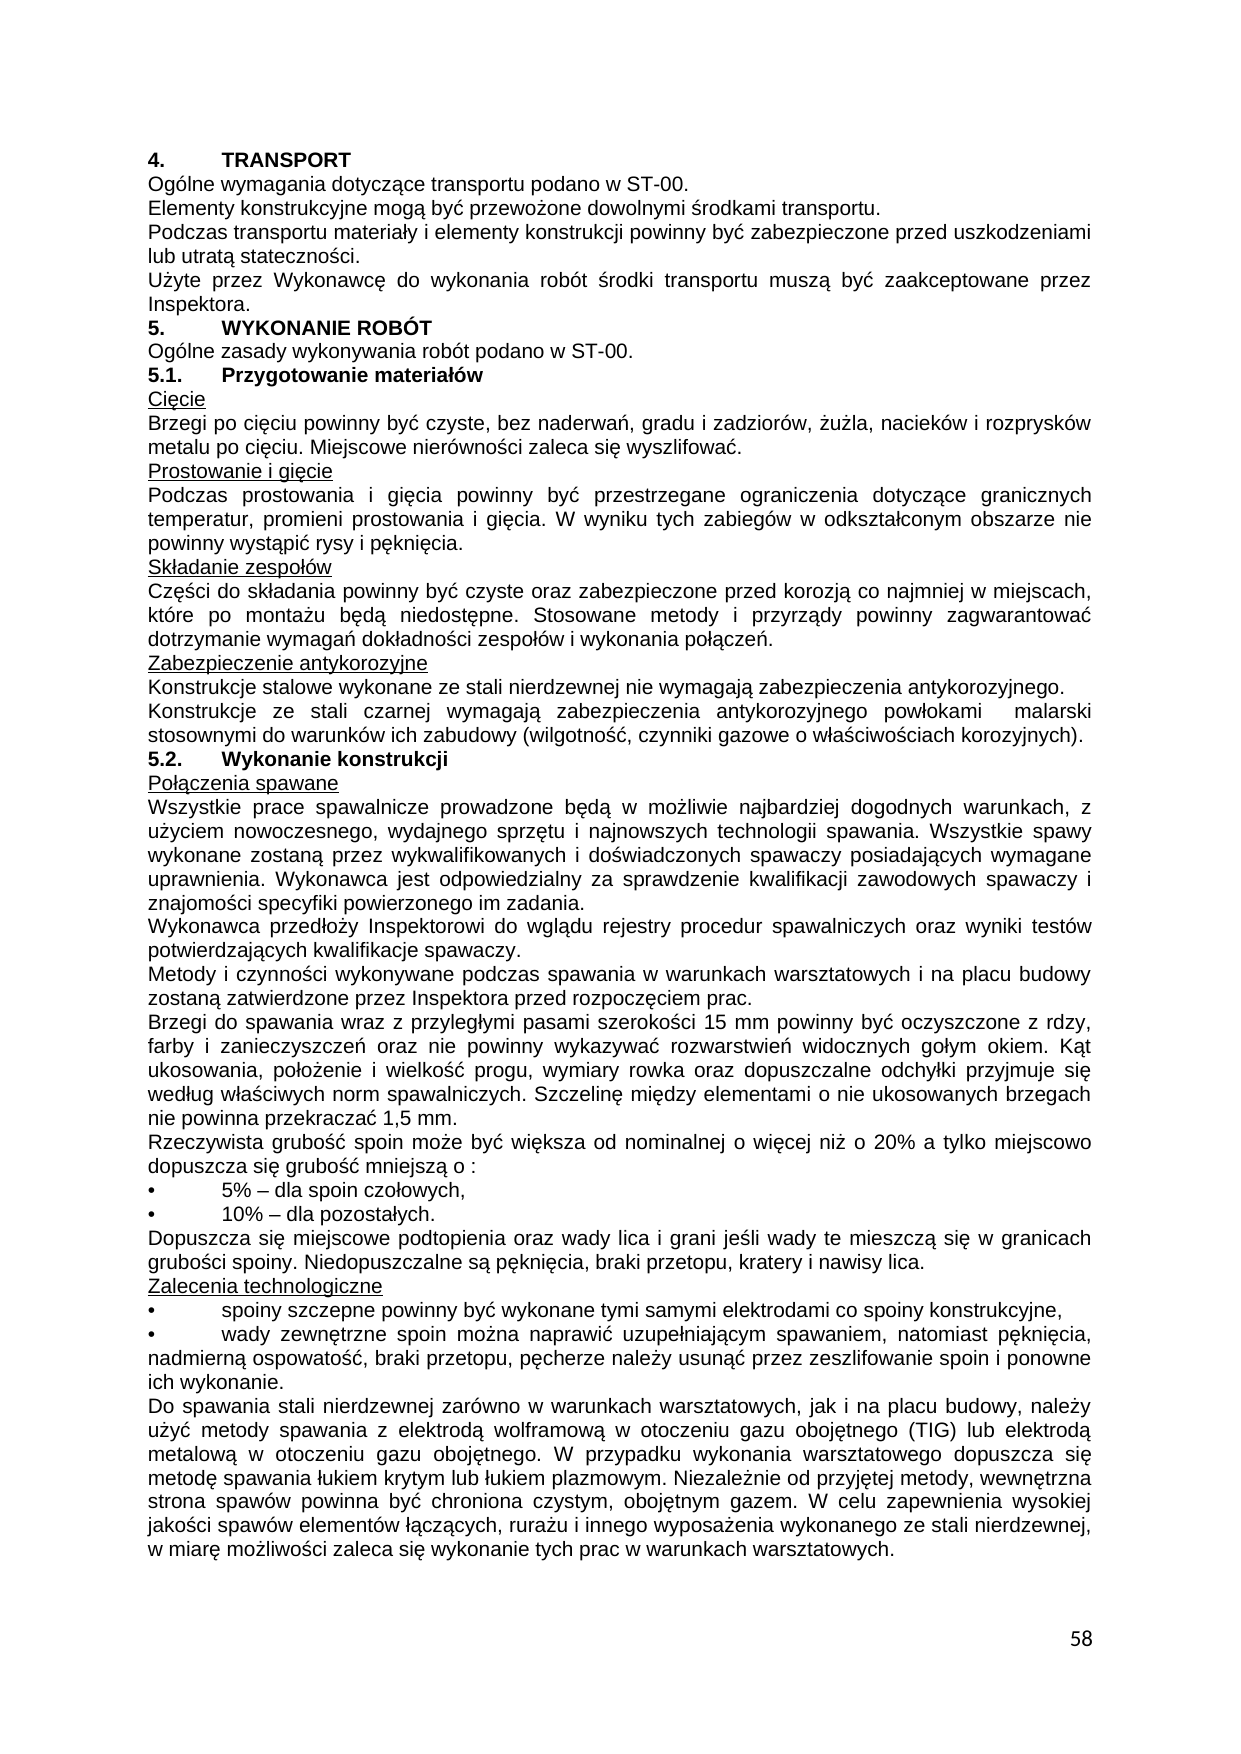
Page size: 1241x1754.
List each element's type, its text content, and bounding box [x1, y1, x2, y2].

text Ogólne zasady wykonywania robót podano w ST-00. [148, 339, 1093, 363]
text Do spawania stali nierdzewnej zarówno w warunkach warsztatowych, jak i na placu budowy, należy użyć metody spawania z elektrodą wolframową w otoczeniu gazu obojętnego (TIG) lub elektrodą metalową w otoczeniu gazu obojętnego. W przypadku wykonania warsztatowego dopuszcza się metodę spawania łukiem krytym lub łukiem plazmowym. Niezależnie od przyjętej metody, wewnętrzna strona spawów powinna być chroniona czystym, obojętnym gazem. W celu zapewnienia wysokiej jakości spawów elementów łączących, rurażu i innego wyposażenia wykonanego ze stali nierdzewnej, w miarę możliwości zaleca się wykonanie tych prac w warunkach warsztatowych. [148, 1393, 1093, 1561]
text Konstrukcje ze stali czarnej wymagają zabezpieczenia antykorozyjnego powłokami malarski stosownymi do warunków ich zabudowy (wilgotność, czynniki gazowe o właściwościach korozyjnych). [148, 699, 1093, 747]
text • 10% – dla pozostałych. [148, 1202, 1093, 1226]
text Połączenia spawane [148, 771, 1093, 794]
text Prostowanie i gięcie [148, 459, 1093, 483]
text 5.2. Wykonanie konstrukcji [148, 747, 1093, 771]
text Ogólne wymagania dotyczące transportu podano w ST-00. [148, 172, 1093, 196]
text Zabezpieczenie antykorozyjne [148, 651, 1093, 675]
text Cięcie [148, 387, 1093, 411]
text Podczas transportu materiały i elementy konstrukcji powinny być zabezpieczone przed uszkodzeniami lub utratą stateczności. [148, 219, 1093, 267]
text Podczas prostowania i gięcia powinny być przestrzegane ograniczenia dotyczące granicznych temperatur, promieni prostowania i gięcia. W wyniku tych zabiegów w odkształconym obszarze nie powinny wystąpić rysy i pęknięcia. [148, 483, 1093, 555]
text Metody i czynności wykonywane podczas spawania w warunkach warsztatowych i na placu budowy zostaną zatwierdzone przez Inspektora przed rozpoczęciem prac. [148, 962, 1093, 1010]
text Wszystkie prace spawalnicze prowadzone będą w możliwie najbardziej dogodnych warunkach, z użyciem nowoczesnego, wydajnego sprzętu i najnowszych technologii spawania. Wszystkie spawy wykonane zostaną przez wykwalifikowanych i doświadczonych spawaczy posiadających wymagane uprawnienia. Wykonawca jest odpowiedzialny za sprawdzenie kwalifikacji zawodowych spawaczy i znajomości specyfiki powierzonego im zadania. [148, 794, 1093, 914]
text Części do składania powinny być czyste oraz zabezpieczone przed korozją co najmniej w miejscach, które po montażu będą niedostępne. Stosowane metody i przyrządy powinny zagwarantować dotrzymanie wymagań dokładności zespołów i wykonania połączeń. [148, 579, 1093, 651]
text Zalecenia technologiczne [148, 1274, 1093, 1298]
text Konstrukcje stalowe wykonane ze stali nierdzewnej nie wymagają zabezpieczenia antykorozyjnego. [148, 675, 1093, 699]
text Brzegi po cięciu powinny być czyste, bez naderwań, gradu i zadziorów, żużla, nacieków i rozprysków metalu po cięciu. Miejscowe nierówności zaleca się wyszlifować. [148, 411, 1093, 459]
text Dopuszcza się miejscowe podtopienia oraz wady lica i grani jeśli wady te mieszczą się w granicach grubości spoiny. Niedopuszczalne są pęknięcia, braki przetopu, kratery i nawisy lica. [148, 1226, 1093, 1274]
text Brzegi do spawania wraz z przyległymi pasami szerokości 15 mm powinny być oczyszczone z rdzy, farby i zanieczyszczeń oraz nie powinny wykazywać rozwarstwień widocznych gołym okiem. Kąt ukosowania, położenie i wielkość progu, wymiary rowka oraz dopuszczalne odchyłki przyjmuje się według właściwych norm spawalniczych. Szczelinę między elementami o nie ukosowanych brzegach nie powinna przekraczać 1,5 mm. [148, 1010, 1093, 1130]
text Składanie zespołów [148, 555, 1093, 579]
text Użyte przez Wykonawcę do wykonania robót środki transportu muszą być zaakceptowane przez Inspektora. [148, 267, 1093, 315]
text • wady zewnętrzne spoin można naprawić uzupełniającym spawaniem, natomiast pęknięcia, nadmierną ospowatość, braki przetopu, pęcherze należy usunąć przez zeszlifowanie spoin i ponowne ich wykonanie. [148, 1322, 1093, 1393]
text 5.1. Przygotowanie materiałów [148, 363, 1093, 387]
text Rzeczywista grubość spoin może być większa od nominalnej o więcej niż o 20% a tylko miejscowo dopuszcza się grubość mniejszą o : [148, 1130, 1093, 1178]
text • spoiny szczepne powinny być wykonane tymi samymi elektrodami co spoiny konstrukcyjne, [148, 1298, 1093, 1322]
text Wykonawca przedłoży Inspektorowi do wglądu rejestry procedur spawalniczych oraz wyniki testów potwierdzających kwalifikacje spawaczy. [148, 914, 1093, 962]
text • 5% – dla spoin czołowych, [148, 1178, 1093, 1202]
text Elementy konstrukcyjne mogą być przewożone dowolnymi środkami transportu. [148, 196, 1093, 219]
text 5. WYKONANIE ROBÓT [148, 315, 1093, 339]
text 4. TRANSPORT [148, 148, 1093, 172]
